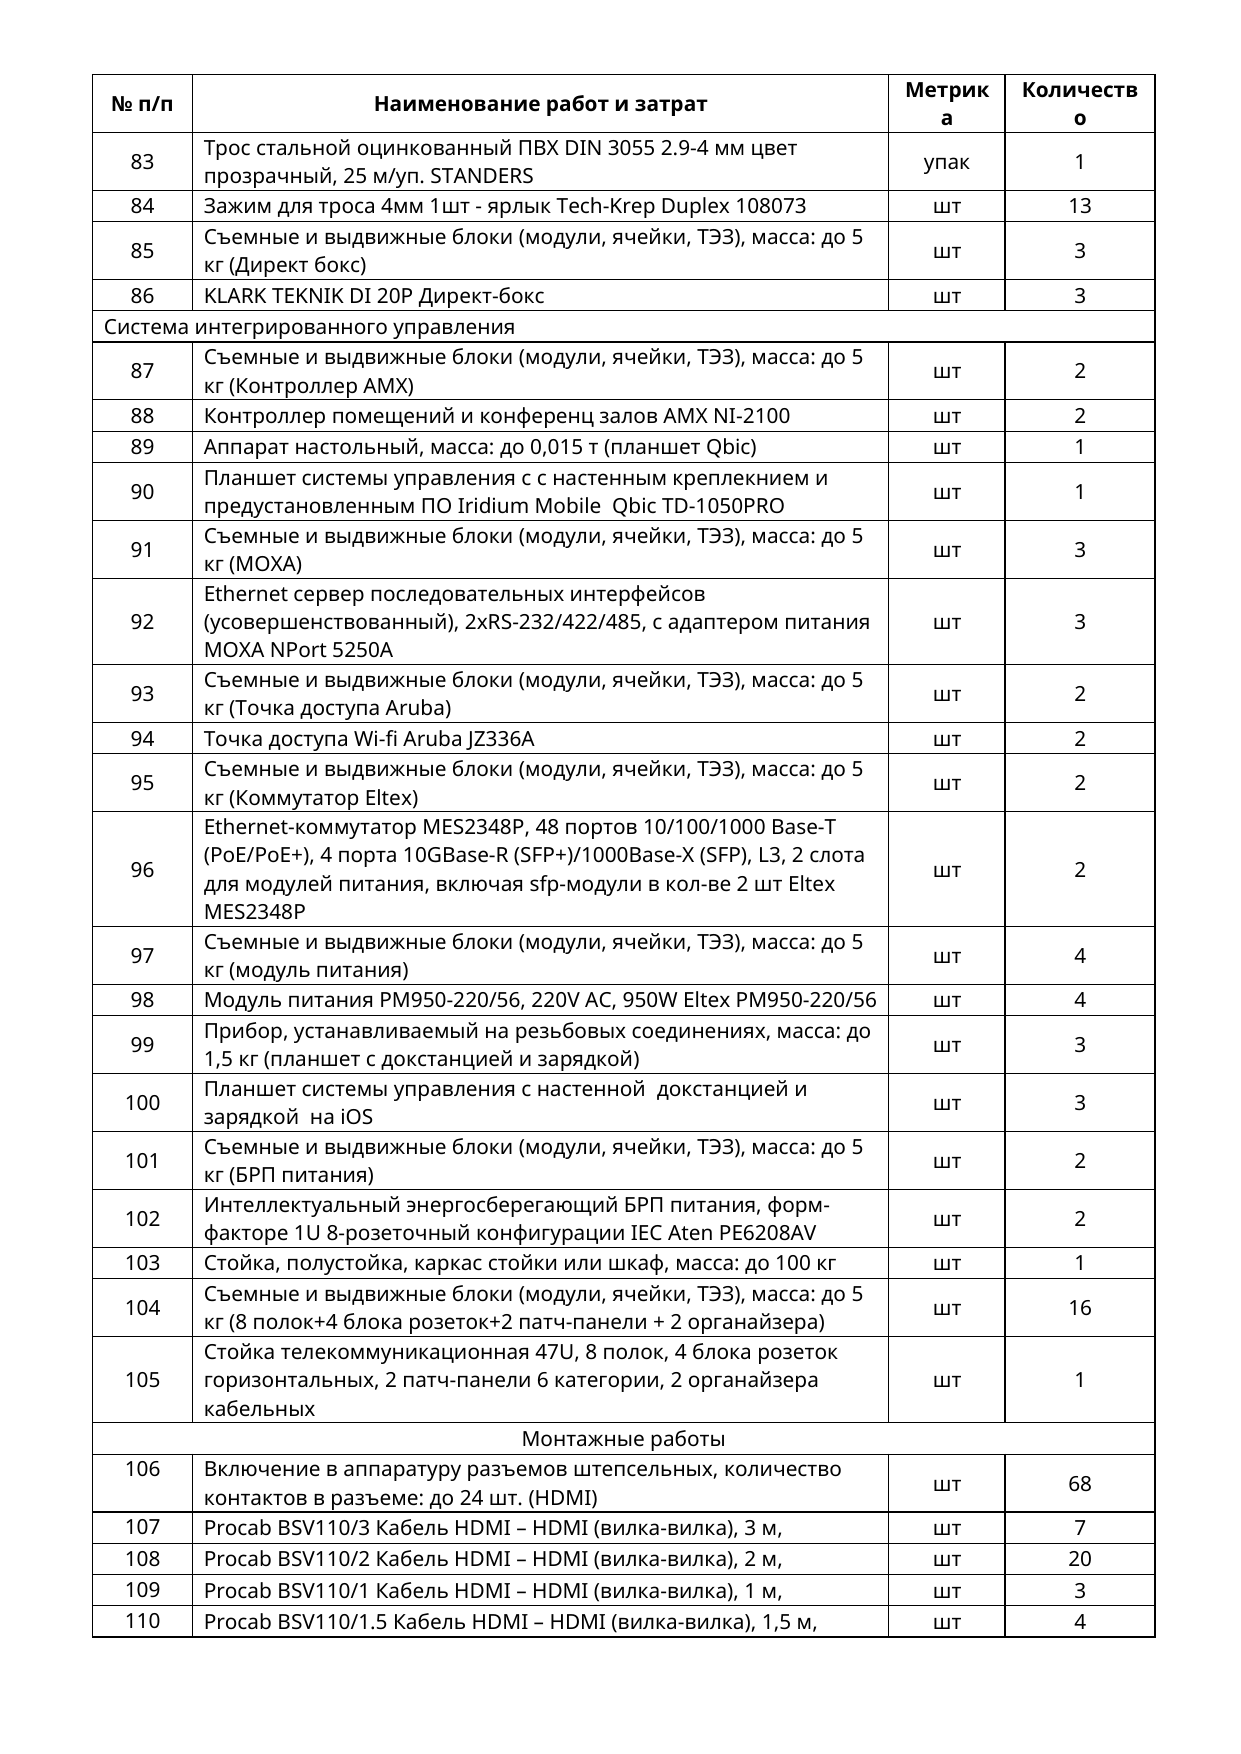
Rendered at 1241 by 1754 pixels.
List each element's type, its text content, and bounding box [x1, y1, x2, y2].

table_cell шт [889, 723, 1004, 753]
table_cell 2 [1006, 723, 1154, 753]
table_cell Интеллектуальный энергосберегающий БРП питания, форм-факторе 1U 8-розеточный конфигурации IEC Aten PE6208AV [193, 1190, 888, 1247]
table_cell шт [889, 1575, 1004, 1605]
table_cell 2 [1006, 343, 1154, 399]
table_cell Включение в аппаратуру разъемов штепсельных, количество контактов в разъеме: до 24 шт. (HDMI) [193, 1455, 888, 1511]
table_cell 3 [1006, 521, 1154, 578]
table_cell 16 [1006, 1279, 1154, 1336]
table_cell шт [889, 343, 1004, 399]
table_cell 101 [93, 1132, 192, 1189]
table_cell 100 [93, 1074, 192, 1131]
table_cell Съемные и выдвижные блоки (модули, ячейки, ТЭЗ), масса: до 5 кг (Директ бокс) [193, 222, 888, 279]
table_cell 3 [1006, 280, 1154, 310]
table_cell 2 [1006, 812, 1154, 926]
table_cell 20 [1006, 1544, 1154, 1574]
table_cell 89 [93, 432, 192, 462]
table_cell 110 [93, 1606, 192, 1636]
table_cell шт [889, 400, 1004, 431]
table_cell Система интегрированного управления [93, 311, 1154, 341]
table_cell 92 [93, 579, 192, 664]
table_header Наименование работ и затрат [193, 75, 888, 132]
table_cell 98 [93, 985, 192, 1015]
table_cell 97 [93, 927, 192, 984]
table_cell шт [889, 1455, 1004, 1511]
table_cell шт [889, 1074, 1004, 1131]
table_cell 107 [93, 1513, 192, 1543]
table_cell шт [889, 1016, 1004, 1073]
table_cell 108 [93, 1544, 192, 1574]
table_cell 95 [93, 754, 192, 811]
table_cell 1 [1006, 133, 1154, 190]
table_cell 4 [1006, 1606, 1154, 1636]
table_cell шт [889, 1337, 1004, 1422]
table_cell 4 [1006, 985, 1154, 1015]
table_cell шт [889, 1190, 1004, 1247]
table_cell 2 [1006, 754, 1154, 811]
table_cell 104 [93, 1279, 192, 1336]
table_cell 91 [93, 521, 192, 578]
table_cell Съемные и выдвижные блоки (модули, ячейки, ТЭЗ), масса: до 5 кг (Контроллер AMX) [193, 343, 888, 399]
table_cell KLARK TEKNIK DI 20P Директ-бокс [193, 280, 888, 310]
table_cell Модуль питания PM950-220/56, 220V AC, 950W Eltex PM950-220/56 [193, 985, 888, 1015]
table_cell Съемные и выдвижные блоки (модули, ячейки, ТЭЗ), масса: до 5 кг (Коммутатор Eltex) [193, 754, 888, 811]
table_cell Аппарат настольный, масса: до 0,015 т (планшет Qbic) [193, 432, 888, 462]
table_cell 84 [93, 191, 192, 221]
table_cell шт [889, 754, 1004, 811]
table_cell шт [889, 927, 1004, 984]
table_cell 106 [93, 1455, 192, 1511]
table_cell шт [889, 191, 1004, 221]
table_cell 103 [93, 1248, 192, 1278]
table_cell Стойка, полустойка, каркас стойки или шкаф, масса: до 100 кг [193, 1248, 888, 1278]
table_header Количество [1006, 75, 1154, 132]
table_cell 99 [93, 1016, 192, 1073]
table_cell 2 [1006, 1132, 1154, 1189]
table_cell Съемные и выдвижные блоки (модули, ячейки, ТЭЗ), масса: до 5 кг (8 полок+4 блока розеток+2 патч-панели + 2 органайзера) [193, 1279, 888, 1336]
table_cell 96 [93, 812, 192, 926]
table_cell Procab BSV110/1.5 Кабель HDMI – HDMI (вилка-вилка), 1,5 м, [193, 1606, 888, 1636]
table_cell 2 [1006, 400, 1154, 431]
table_cell Procab BSV110/2 Кабель HDMI – HDMI (вилка-вилка), 2 м, [193, 1544, 888, 1574]
table_cell шт [889, 665, 1004, 722]
table_cell Съемные и выдвижные блоки (модули, ячейки, ТЭЗ), масса: до 5 кг (MOXA) [193, 521, 888, 578]
table_cell 1 [1006, 432, 1154, 462]
table_cell шт [889, 463, 1004, 520]
table_cell 88 [93, 400, 192, 431]
table_cell 7 [1006, 1513, 1154, 1543]
table_cell 13 [1006, 191, 1154, 221]
table_cell шт [889, 280, 1004, 310]
table_cell шт [889, 1606, 1004, 1636]
table_cell 87 [93, 343, 192, 399]
table_header № п/п [93, 75, 192, 132]
table_cell Зажим для троса 4мм 1шт - ярлык Tech-Krep Duplex 108073 [193, 191, 888, 221]
table_cell Стойка телекоммуникационная 47U, 8 полок, 4 блока розеток горизонтальных, 2 патч-панели 6 категории, 2 органайзера кабельных [193, 1337, 888, 1422]
table_cell 1 [1006, 1337, 1154, 1422]
table_cell 1 [1006, 463, 1154, 520]
table_cell шт [889, 521, 1004, 578]
table_header Метрика [889, 75, 1004, 132]
table_cell 86 [93, 280, 192, 310]
table_cell Трос стальной оцинкованный ПВХ DIN 3055 2.9-4 мм цвет прозрачный, 25 м/уп. STANDERS [193, 133, 888, 190]
table_cell шт [889, 1248, 1004, 1278]
table_cell 105 [93, 1337, 192, 1422]
table_cell шт [889, 812, 1004, 926]
table_cell 1 [1006, 1248, 1154, 1278]
table_cell Procab BSV110/1 Кабель HDMI – HDMI (вилка-вилка), 1 м, [193, 1575, 888, 1605]
table_cell шт [889, 985, 1004, 1015]
table_cell Точка доступа Wi-fi Aruba JZ336A [193, 723, 888, 753]
table_cell Ethernet сервер последовательных интерфейсов (усовершенствованный), 2xRS-232/422/485, с адаптером питания MOXA NPort 5250A [193, 579, 888, 664]
table_cell Прибор, устанавливаемый на резьбовых соединениях, масса: до 1,5 кг (планшет с докстанцией и зарядкой) [193, 1016, 888, 1073]
table_cell шт [889, 432, 1004, 462]
table_cell упак [889, 133, 1004, 190]
table_cell шт [889, 1544, 1004, 1574]
table_cell шт [889, 1132, 1004, 1189]
table_cell Ethernet-коммутатор MES2348P, 48 портов 10/100/1000 Base-T (PoE/PoE+), 4 порта 10GBase-R (SFP+)/1000Base-X (SFP), L3, 2 слота для модулей питания, включая sfp-модули в кол-ве 2 шт Eltex MES2348P [193, 812, 888, 926]
table_cell 3 [1006, 579, 1154, 664]
table_cell Съемные и выдвижные блоки (модули, ячейки, ТЭЗ), масса: до 5 кг (БРП питания) [193, 1132, 888, 1189]
table_cell 3 [1006, 1016, 1154, 1073]
table_cell 3 [1006, 222, 1154, 279]
table_cell Контроллер помещений и конференц залов AMX NI-2100 [193, 400, 888, 431]
table_cell Съемные и выдвижные блоки (модули, ячейки, ТЭЗ), масса: до 5 кг (модуль питания) [193, 927, 888, 984]
table_cell 68 [1006, 1455, 1154, 1511]
table_cell шт [889, 579, 1004, 664]
table_cell Монтажные работы [93, 1423, 1154, 1453]
table_cell 4 [1006, 927, 1154, 984]
table_cell шт [889, 1279, 1004, 1336]
table_cell 2 [1006, 665, 1154, 722]
table_cell 93 [93, 665, 192, 722]
table_cell шт [889, 1513, 1004, 1543]
table_cell Съемные и выдвижные блоки (модули, ячейки, ТЭЗ), масса: до 5 кг (Точка доступа Aruba) [193, 665, 888, 722]
table_cell Планшет системы управления с с настенным креплекнием и предустановленным ПО Iridium Mobile Qbic TD-1050PRO [193, 463, 888, 520]
table_cell 3 [1006, 1074, 1154, 1131]
table_cell 3 [1006, 1575, 1154, 1605]
table_cell 85 [93, 222, 192, 279]
table_cell 83 [93, 133, 192, 190]
table_cell 2 [1006, 1190, 1154, 1247]
table_cell Планшет системы управления с настенной докстанцией и зарядкой на iOS [193, 1074, 888, 1131]
table_cell 109 [93, 1575, 192, 1605]
table_cell 90 [93, 463, 192, 520]
table_cell шт [889, 222, 1004, 279]
table_cell 94 [93, 723, 192, 753]
table_cell 102 [93, 1190, 192, 1247]
table_cell Procab BSV110/3 Кабель HDMI – HDMI (вилка-вилка), 3 м, [193, 1513, 888, 1543]
